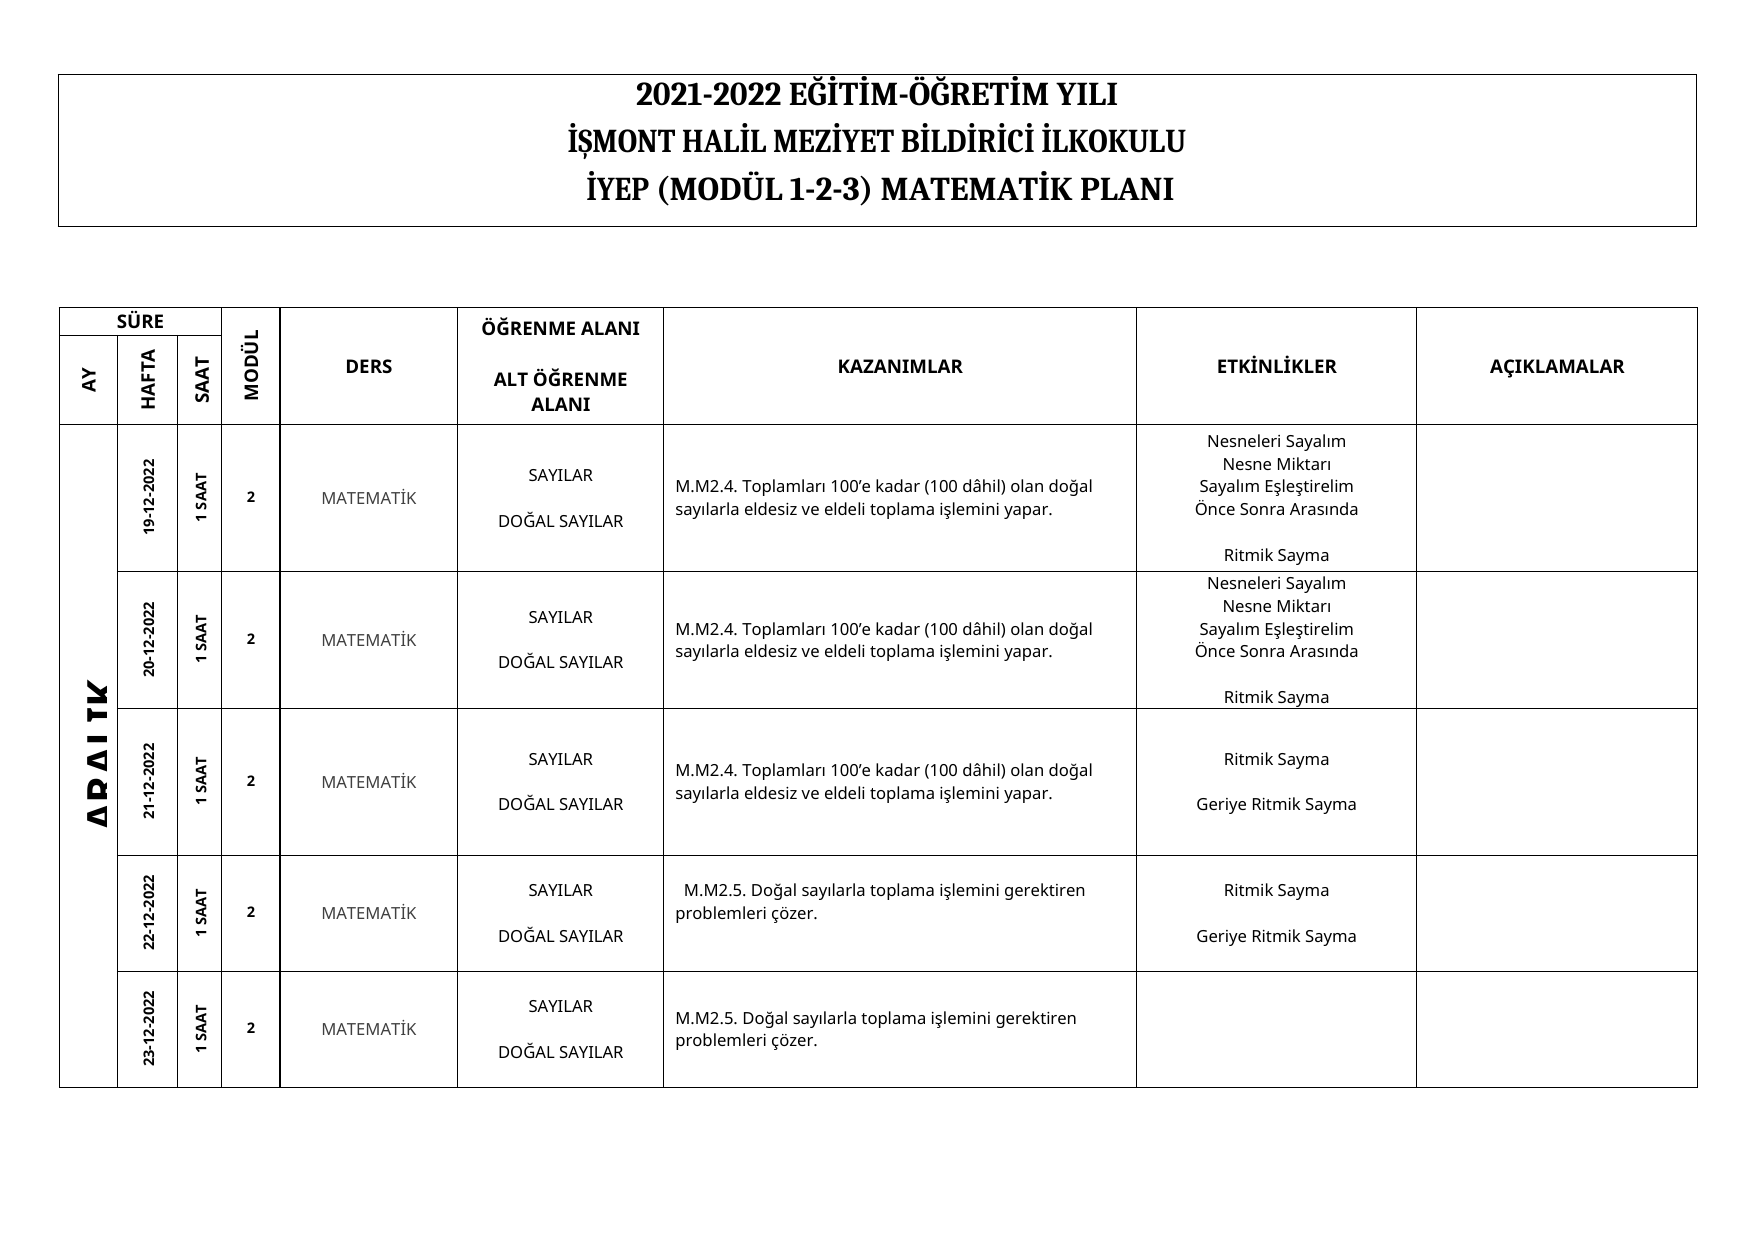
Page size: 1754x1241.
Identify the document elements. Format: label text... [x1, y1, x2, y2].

table_cell [1417, 709, 1697, 854]
table_cell [1137, 972, 1416, 1087]
table_cell M.M2.5. Doğal sayılarla toplama işlemini gerektiren problemleri çözer. [664, 972, 1136, 1087]
table_header ETKİNLİKLER [1137, 308, 1416, 424]
table_cell 20-12-2022 [118, 572, 177, 708]
table_cell M.M2.4. Toplamları 100’e kadar (100 dâhil) olan doğal sayılarla eldesiz ve eldeli toplama işlemini yapar. [664, 425, 1136, 571]
table_cell Nesneleri Sayalım Nesne Miktarı Sayalım Eşleştirelim Önce Sonra Arasında Ritmik Sayma [1137, 425, 1416, 571]
table_cell SAYILAR DOĞAL SAYILAR [458, 425, 663, 571]
table_cell 2 [222, 425, 279, 571]
table_cell SAAT [178, 336, 221, 424]
table_cell MATEMATİK [281, 709, 457, 854]
table_cell MATEMATİK [281, 425, 457, 571]
table_cell 2 [222, 709, 279, 854]
table_header MODÜL [222, 308, 279, 424]
table_cell 1 SAAT [178, 572, 221, 708]
table_cell M.M2.4. Toplamları 100’e kadar (100 dâhil) olan doğal sayılarla eldesiz ve eldeli toplama işlemini yapar. [664, 709, 1136, 854]
table_cell AY [60, 336, 117, 424]
table_cell Ritmik Sayma Geriye Ritmik Sayma [1137, 856, 1416, 971]
table_cell [1417, 856, 1697, 971]
table_cell MATEMATİK [281, 856, 457, 971]
table_header DERS [281, 308, 457, 424]
table_cell M.M2.4. Toplamları 100’e kadar (100 dâhil) olan doğal sayılarla eldesiz ve eldeli toplama işlemini yapar. [664, 572, 1136, 708]
table_cell [1417, 572, 1697, 708]
table_cell 2 [222, 572, 279, 708]
table_cell MATEMATİK [281, 572, 457, 708]
table_cell 1 SAAT [178, 972, 221, 1087]
table_cell 21-12-2022 [118, 709, 177, 854]
table_cell M.M2.5. Doğal sayılarla toplama işlemini gerektiren problemleri çözer. [664, 856, 1136, 971]
table_cell 2 [222, 972, 279, 1087]
table_cell 19-12-2022 [118, 425, 177, 571]
table_cell [1417, 425, 1697, 571]
table_cell 1 SAAT [178, 856, 221, 971]
table_cell SAYILAR DOĞAL SAYILAR [458, 972, 663, 1087]
table_cell 2 [222, 856, 279, 971]
table_cell HAFTA [118, 336, 177, 424]
table_cell SAYILAR DOĞAL SAYILAR [458, 709, 663, 854]
table_header SÜRE [60, 308, 221, 335]
table_header ÖĞRENME ALANI ALT ÖĞRENME ALANI [458, 308, 663, 424]
table_cell SAYILAR DOĞAL SAYILAR [458, 856, 663, 971]
table_cell MATEMATİK [281, 972, 457, 1087]
table_header AÇIKLAMALAR [1417, 308, 1697, 424]
table_cell 1 SAAT [178, 425, 221, 571]
table_cell 22-12-2022 [118, 856, 177, 971]
table_header KAZANIMLAR [664, 308, 1136, 424]
table_cell Ritmik Sayma Geriye Ritmik Sayma [1137, 709, 1416, 854]
table_cell Nesneleri Sayalım Nesne Miktarı Sayalım Eşleştirelim Önce Sonra Arasında Ritmik Sayma [1137, 572, 1416, 708]
table_cell [1417, 972, 1697, 1087]
table_cell ARALIK [60, 425, 117, 1087]
table_cell SAYILAR DOĞAL SAYILAR [458, 572, 663, 708]
table_cell 1 SAAT [178, 709, 221, 854]
table_cell 23-12-2022 [118, 972, 177, 1087]
